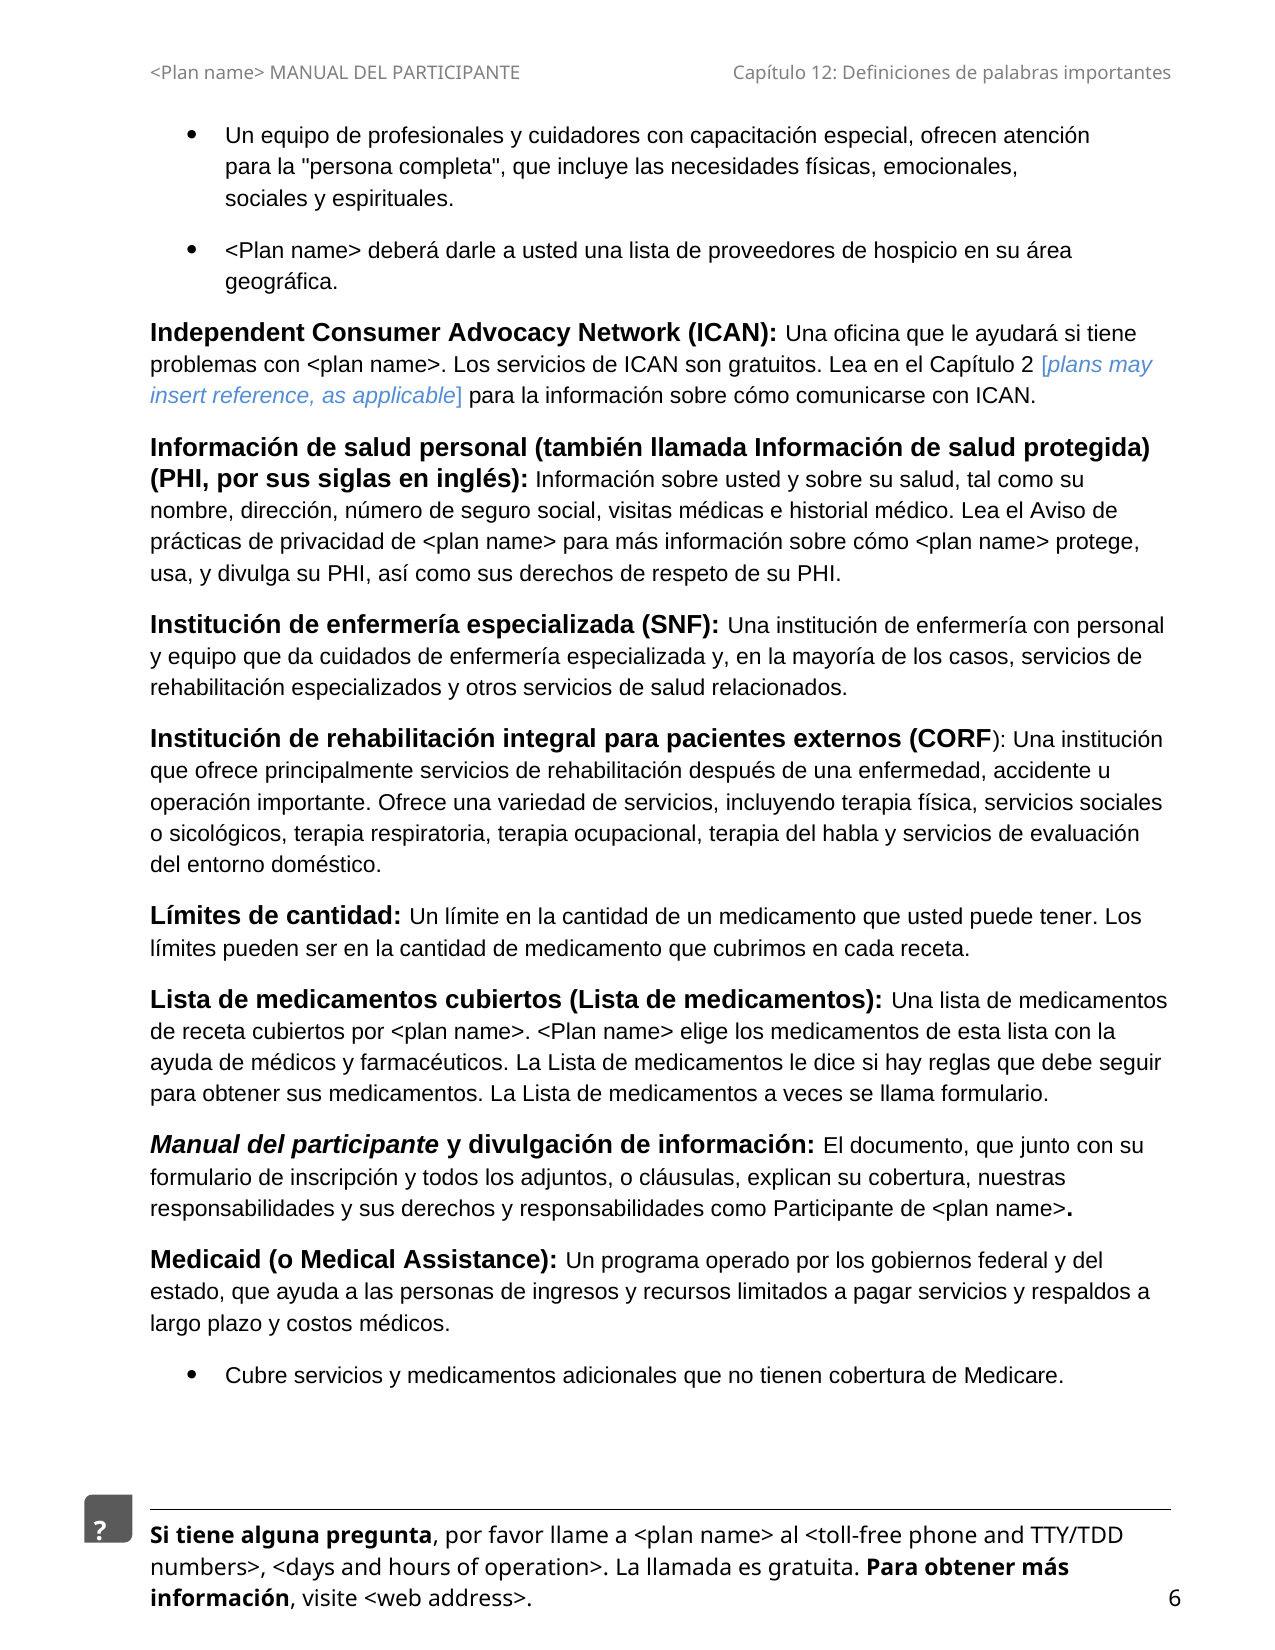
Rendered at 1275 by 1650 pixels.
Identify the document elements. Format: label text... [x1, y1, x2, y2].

subtitle Manual del participante y divulgación de información: El documento, que junto con su formulario de inscripción y todos los adjuntos, o cláusulas, explican su cobertura, nuestras responsabilidades y sus derechos y responsabilidades como Participante de <plan name>. [150, 1129, 1171, 1223]
subtitle Independent Consumer Advocacy Network (ICAN): Una oficina que le ayudará si tiene problemas con <plan name>. Los servicios de ICAN son gratuitos. Lea en el Capítulo 2 [plans may insert reference, as applicable] para la información sobre cómo comunicarse con ICAN. [150, 316, 1171, 410]
subtitle Institución de rehabilitación integral para pacientes externos (CORF): Una institución que ofrece principalmente servicios de rehabilitación después de una enfermedad, accidente u operación importante. Ofrece una variedad de servicios, incluyendo terapia física, servicios sociales o sicológicos, terapia respiratoria, terapia ocupacional, terapia del habla y servicios de evaluación del entorno doméstico. [150, 723, 1171, 879]
subtitle Lista de medicamentos cubiertos (Lista de medicamentos): Una lista de medicamentos de receta cubiertos por <plan name>. <Plan name> elige los medicamentos de esta lista con la ayuda de médicos y farmacéuticos. La Lista de medicamentos le dice si hay reglas que debe seguir para obtener sus medicamentos. La Lista de medicamentos a veces se llama formulario. [150, 983, 1171, 1108]
text Información de salud personal (también llamada Información de salud protegida) (PHI, por sus siglas en inglés): Información sobre usted y sobre su salud, tal como su nombre, dirección, número de seguro social, visitas médicas e historial médico. Lea el Aviso de prácticas de privacidad de <plan name> para más información sobre cómo <plan name> protege, usa, y divulga su PHI, así como sus derechos de respeto de su PHI. [150, 431, 1171, 587]
subtitle Institución de enfermería especializada (SNF): Una institución de enfermería con personal y equipo que da cuidados de enfermería especializada y, en la mayoría de los casos, servicios de rehabilitación especializados y otros servicios de salud relacionados. [150, 608, 1171, 702]
subtitle Medicaid (o Medical Assistance): Un programa operado por los gobiernos federal y del estado, que ayuda a las personas de ingresos y recursos limitados a pagar servicios y respaldos a largo plazo y costos médicos. [150, 1243, 1171, 1337]
subtitle Un equipo de profesionales y cuidadores con capacitación especial, ofrecen atención para la "persona completa", que incluye las necesidades físicas, emocionales, sociales y espirituales. [187, 118, 1096, 212]
subtitle Cubre servicios y medicamentos adicionales que no tienen cobertura de Medicare. [187, 1358, 1096, 1389]
subtitle <Plan name> deberá darle a usted una lista de proveedores de hospicio en su área geográfica. [187, 233, 1096, 296]
subtitle Límites de cantidad: Un límite en la cantidad de un medicamento que usted puede tener. Los límites pueden ser en la cantidad de medicamento que cubrimos en cada receta. [150, 900, 1171, 962]
